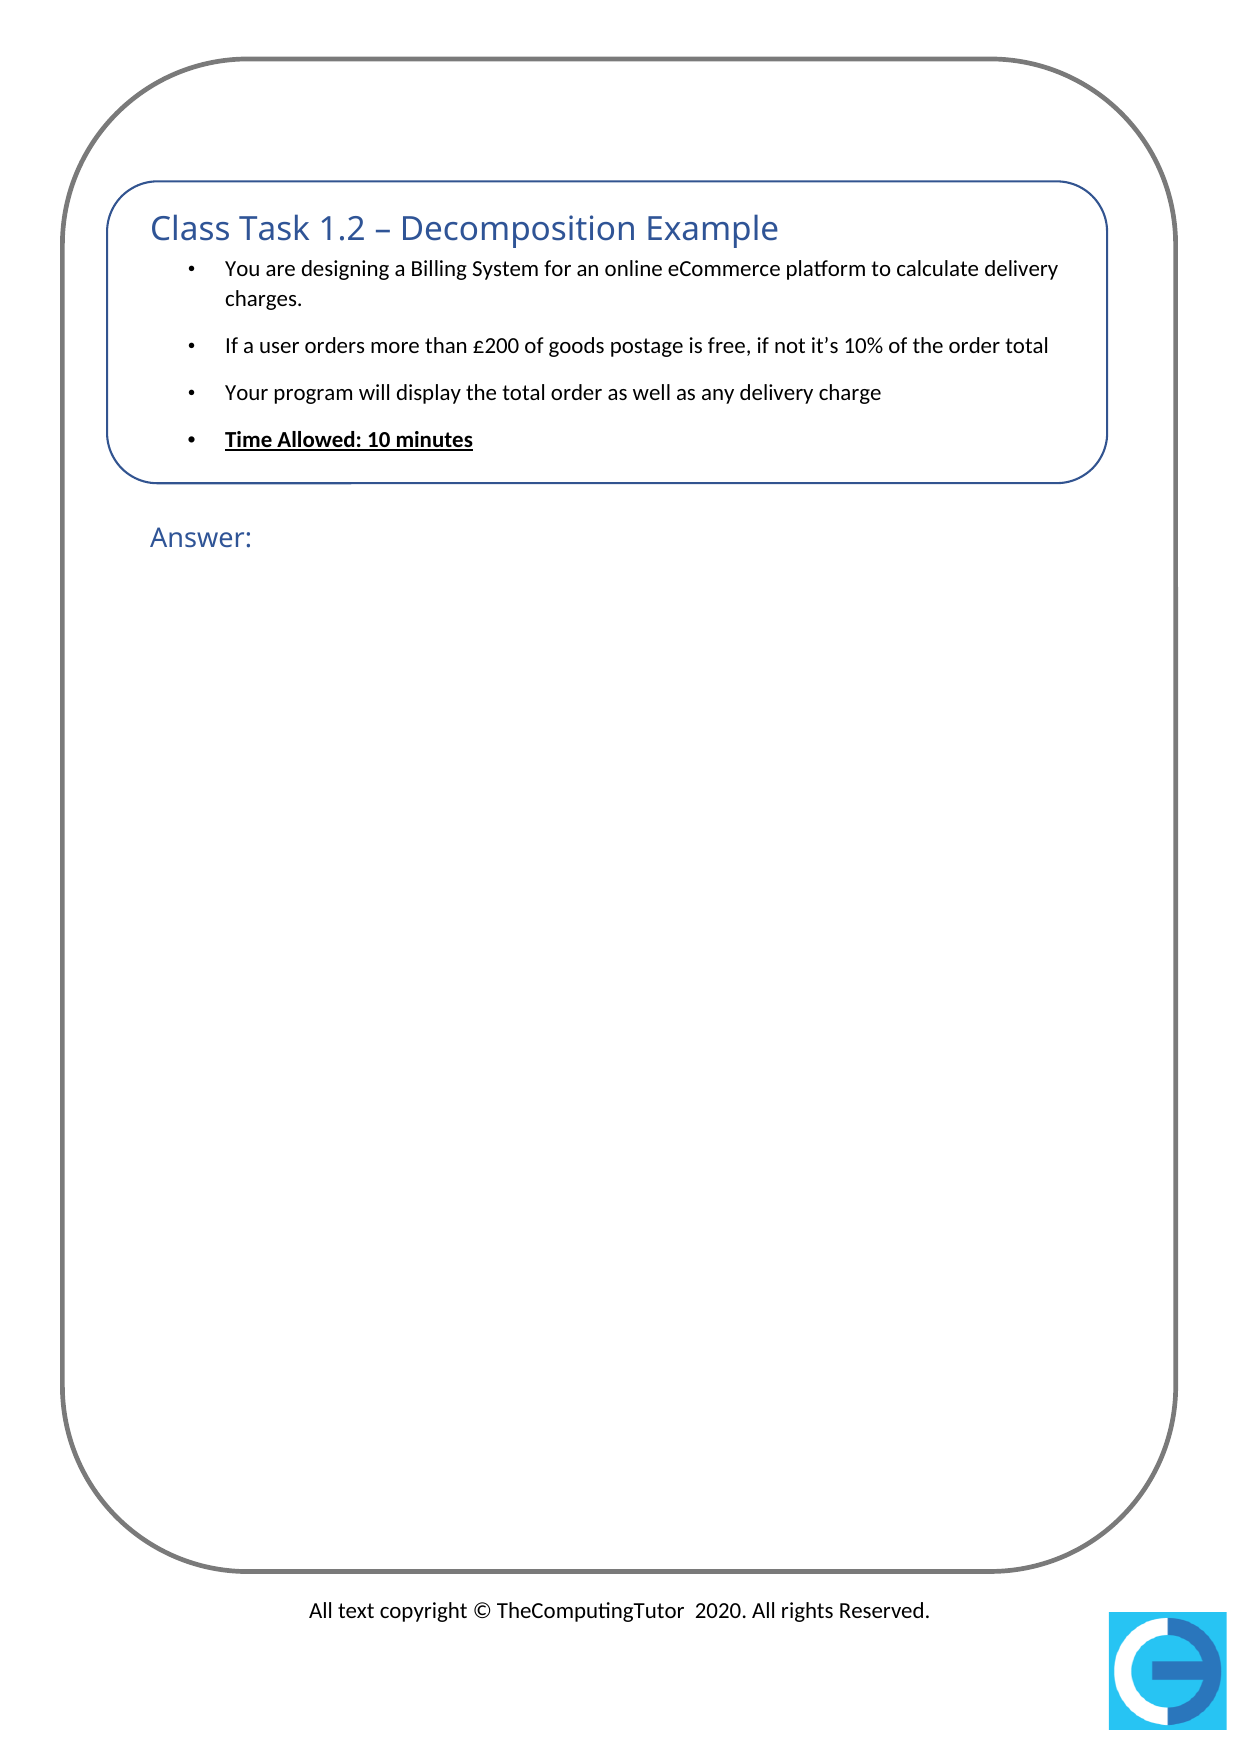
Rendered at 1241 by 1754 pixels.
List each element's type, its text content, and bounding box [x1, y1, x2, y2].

list If a user orders more than £200 of goods postage is free, if not it’s 10% of the order total [187, 331, 1090, 359]
subtitle Class Task 1.2 – Decomposition Example [150, 205, 1090, 251]
list You are designing a Billing System for an online eCommerce platform to calculate delivery charges. [187, 254, 1090, 312]
list Your program will display the total order as well as any delivery charge [187, 378, 1090, 406]
picture [1108, 1612, 1227, 1730]
list Time Allowed: 10 minutes [187, 425, 1090, 453]
subtitle Answer: [150, 519, 1090, 556]
